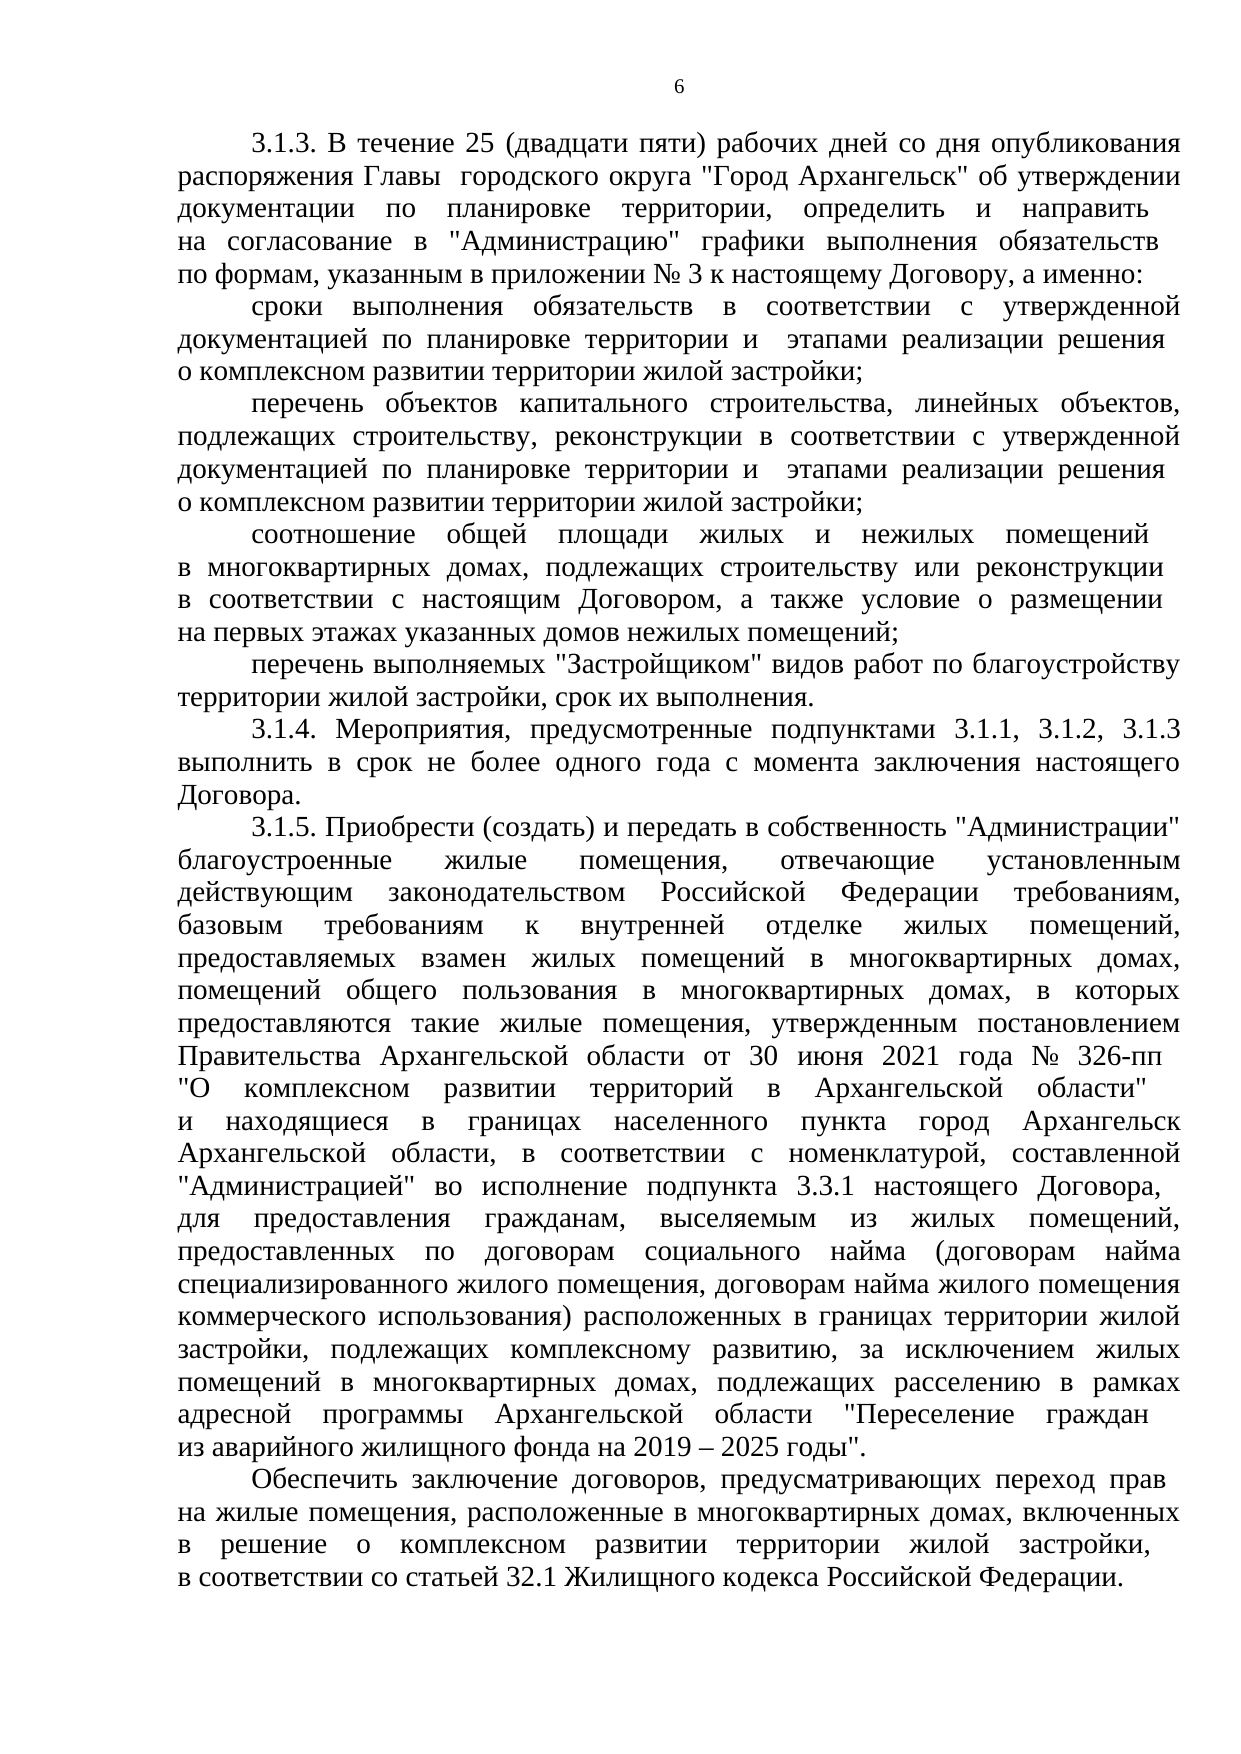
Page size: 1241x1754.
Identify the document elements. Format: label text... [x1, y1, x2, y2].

text 3.1.4. Мероприятия, предусмотренные подпунктами 3.1.1, 3.1.2, 3.1.3 выполнить в срок не более одного года с момента заключения настоящего Договора. [177, 713, 1181, 810]
text перечень выполняемых "Застройщиком" видов работ по благоустройству территории жилой застройки, срок их выполнения. [177, 648, 1181, 713]
text Обеспечить заключение договоров, предусматривающих переход прав на жилые помещения, расположенные в многоквартирных домах, включенных в решение о комплексном развитии территории жилой застройки, в соответствии со статьей 32.1 Жилищного кодекса Российской Федерации. [177, 1462, 1181, 1593]
text 3.1.3. В течение 25 (двадцати пяти) рабочих дней со дня опубликования распоряжения Главы городского округа "Город Архангельск" об утверждении документации по планировке территории, определить и направить на согласование в "Администрацию" графики выполнения обязательств по формам, указанным в приложении № 3 к настоящему Договору, а именно: [177, 126, 1181, 289]
text сроки выполнения обязательств в соответствии с утвержденной документацией по планировке территории и этапами реализации решения о комплексном развитии территории жилой застройки; [177, 289, 1181, 387]
text 3.1.5. Приобрести (создать) и передать в собственность "Администрации" благоустроенные жилые помещения, отвечающие установленным действующим законодательством Российской Федерации требованиям, базовым требованиям к внутренней отделке жилых помещений, предоставляемых взамен жилых помещений в многоквартирных домах, помещений общего пользования в многоквартирных домах, в которых предоставляются такие жилые помещения, утвержденным постановлением Правительства Архангельской области от 30 июня 2021 года № 326-пп "О комплексном развитии территорий в Архангельской области" и находящиеся в границах населенного пункта город Архангельск Архангельской области, в соответствии с номенклатурой, составленной "Администрацией" во исполнение подпункта 3.3.1 настоящего Договора, для предоставления гражданам, выселяемым из жилых помещений, предоставленных по договорам социального найма (договорам найма специализированного жилого помещения, договорам найма жилого помещения коммерческого использования) расположенных в границах территории жилой застройки, подлежащих комплексному развитию, за исключением жилых помещений в многоквартирных домах, подлежащих расселению в рамках адресной программы Архангельской области "Переселение граждан из аварийного жилищного фонда на 2019 – 2025 годы". [177, 810, 1181, 1462]
text перечень объектов капитального строительства, линейных объектов, подлежащих строительству, реконструкции в соответствии с утвержденной документацией по планировке территории и этапами реализации решения о комплексном развитии территории жилой застройки; [177, 387, 1181, 517]
text соотношение общей площади жилых и нежилых помещений в многоквартирных домах, подлежащих строительству или реконструкции в соответствии с настоящим Договором, а также условие о размещении на первых этажах указанных домов нежилых помещений; [177, 517, 1181, 648]
